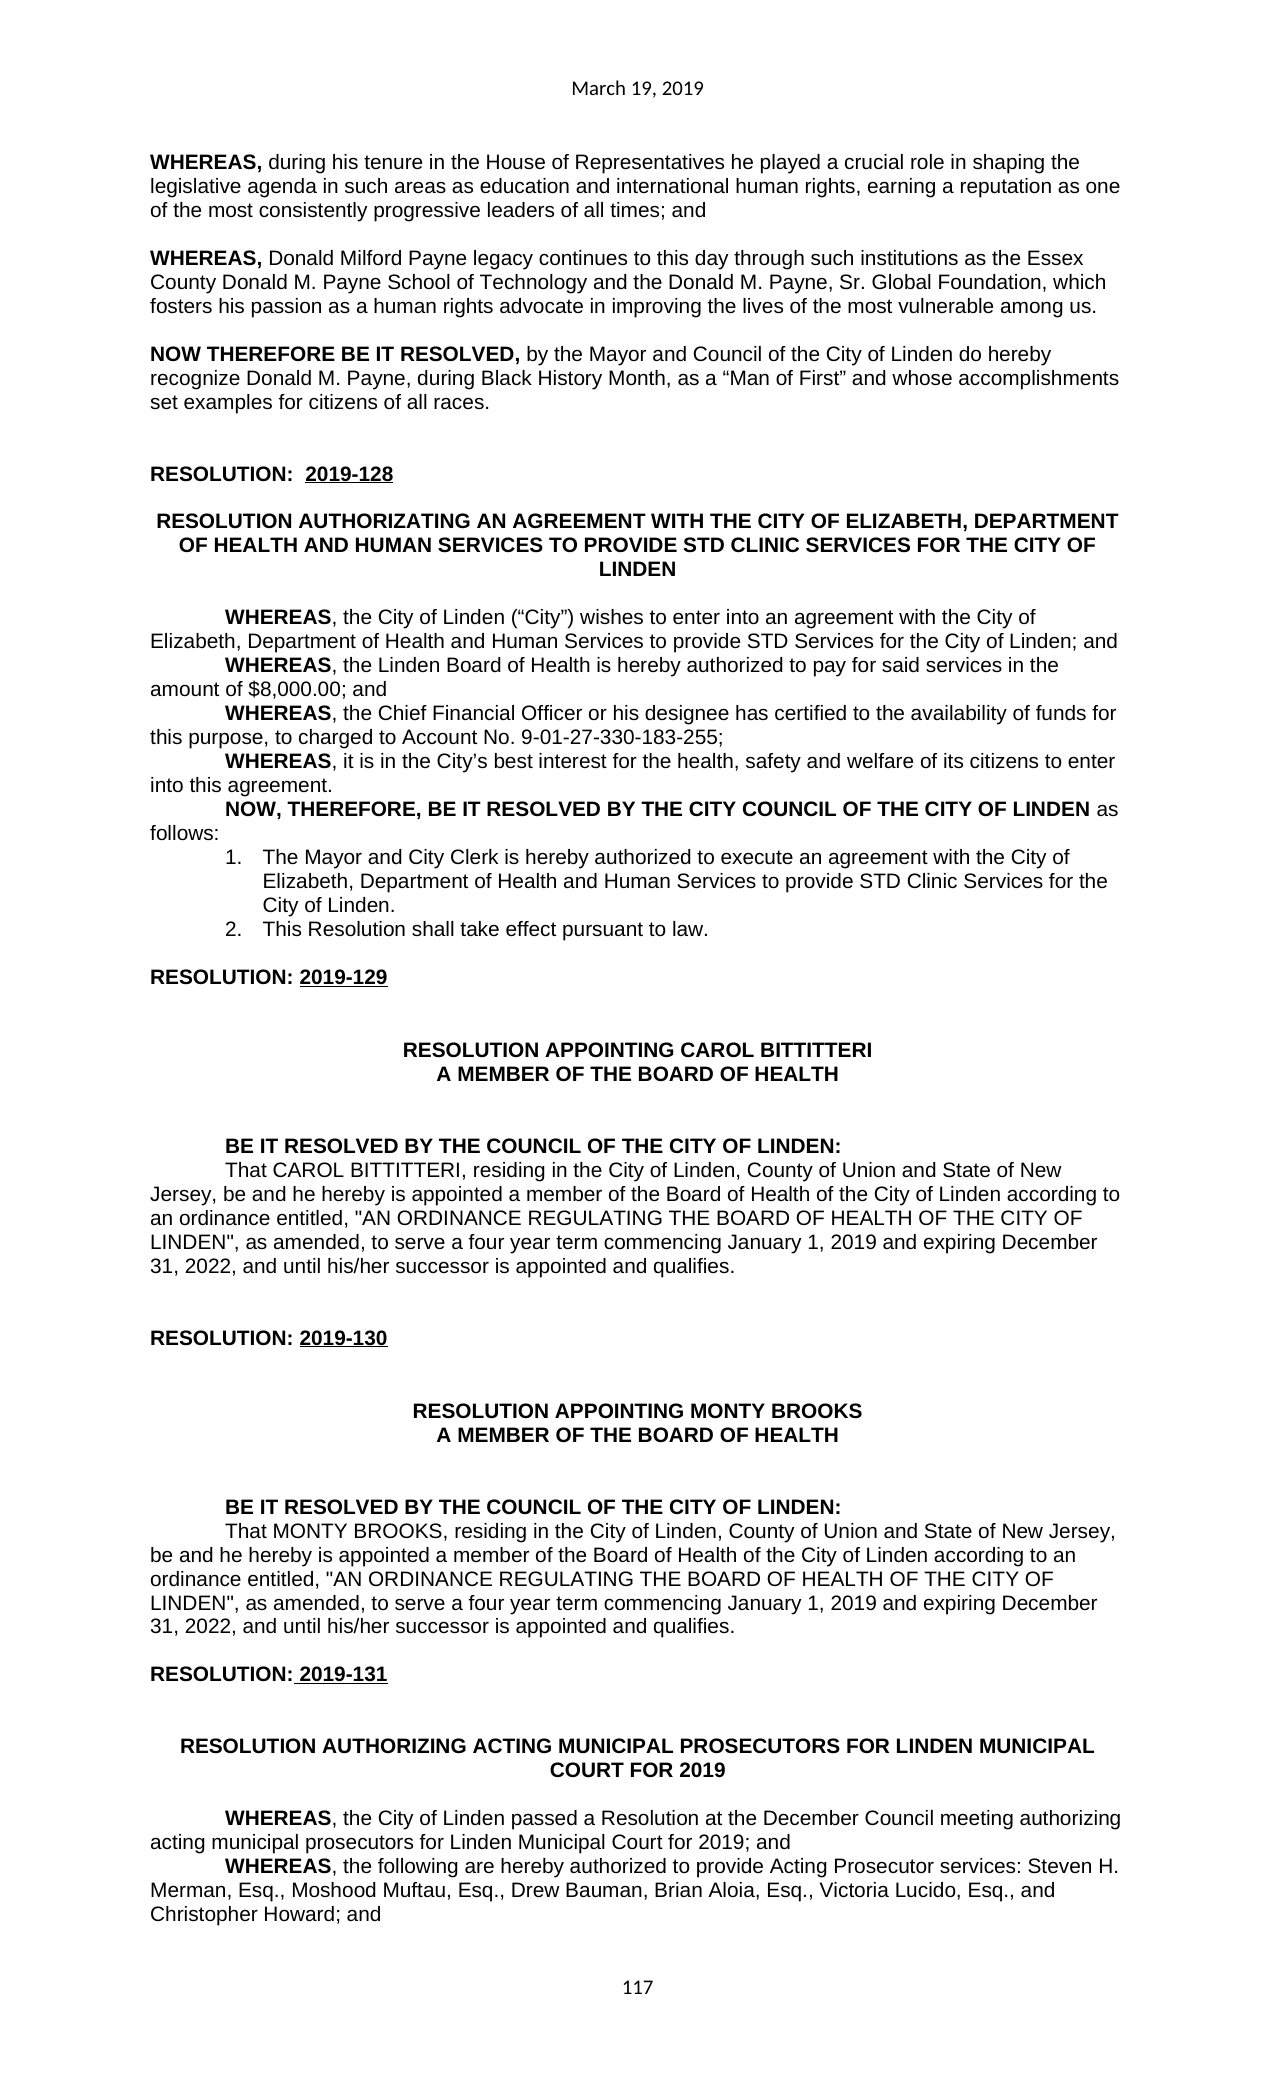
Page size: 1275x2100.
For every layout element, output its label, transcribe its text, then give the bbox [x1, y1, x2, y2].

text WHEREAS, the Chief Financial Officer or his designee has certified to the availability of funds for this purpose, to charged to Account No. 9-01-27-330-183-255; [150, 701, 1125, 749]
text RESOLUTION: 2019-131 [150, 1662, 1125, 1686]
text WHEREAS, the following are hereby authorized to provide Acting Prosecutor services: Steven H. Merman, Esq., Moshood Muftau, Esq., Drew Bauman, Brian Aloia, Esq., Victoria Lucido, Esq., and Christopher Howard; and [150, 1854, 1125, 1926]
text BE IT RESOLVED BY THE COUNCIL OF THE CITY OF LINDEN: [150, 1494, 1125, 1518]
text RESOLUTION: 2019-130 [150, 1325, 1125, 1349]
text That MONTY BROOKS, residing in the City of Linden, County of Union and State of New Jersey, be and he hereby is appointed a member of the Board of Health of the City of Linden according to an ordinance entitled, "AN ORDINANCE REGULATING THE BOARD OF HEALTH OF THE CITY OF LINDEN", as amended, to serve a four year term commencing January 1, 2019 and expiring December 31, 2022, and until his/her successor is appointed and qualifies. [150, 1518, 1125, 1638]
text RESOLUTION APPOINTING MONTY BROOKS [150, 1399, 1125, 1423]
text RESOLUTION: 2019-129 [150, 964, 1125, 988]
text RESOLUTION AUTHORIZING ACTING MUNICIPAL PROSECUTORS FOR LINDEN MUNICIPAL COURT FOR 2019 [150, 1734, 1125, 1782]
text WHEREAS, Donald Milford Payne legacy continues to this day through such institutions as the Essex County Donald M. Payne School of Technology and the Donald M. Payne, Sr. Global Foundation, which fosters his passion as a human rights advocate in improving the lives of the most vulnerable among us. [150, 246, 1125, 318]
text WHEREAS, the City of Linden (“City”) wishes to enter into an agreement with the City of Elizabeth, Department of Health and Human Services to provide STD Services for the City of Linden; and [150, 605, 1125, 653]
text RESOLUTION: 2019-128 [150, 461, 1125, 485]
text RESOLUTION APPOINTING CAROL BITTITTERI [150, 1038, 1125, 1062]
text A MEMBER OF THE BOARD OF HEALTH [150, 1062, 1125, 1086]
text NOW THEREFORE BE IT RESOLVED, by the Mayor and Council of the City of Linden do hereby recognize Donald M. Payne, during Black History Month, as a “Man of First” and whose accomplishments set examples for citizens of all races. [150, 342, 1125, 413]
text A MEMBER OF THE BOARD OF HEALTH [150, 1423, 1125, 1447]
list The Mayor and City Clerk is hereby authorized to execute an agreement with the City of Elizabeth, Department of Health and Human Services to provide STD Clinic Services for the City of Linden. [225, 845, 1125, 917]
text WHEREAS, the City of Linden passed a Resolution at the December Council meeting authorizing acting municipal prosecutors for Linden Municipal Court for 2019; and [150, 1806, 1125, 1854]
text BE IT RESOLVED BY THE COUNCIL OF THE CITY OF LINDEN: [150, 1134, 1125, 1158]
text NOW, THEREFORE, BE IT RESOLVED BY THE CITY COUNCIL OF THE CITY OF LINDEN as follows: [150, 797, 1125, 845]
text WHEREAS, the Linden Board of Health is hereby authorized to pay for said services in the amount of $8,000.00; and [150, 653, 1125, 701]
text WHEREAS, it is in the City’s best interest for the health, safety and welfare of its citizens to enter into this agreement. [150, 749, 1125, 797]
text RESOLUTION AUTHORIZATING AN AGREEMENT WITH THE CITY OF ELIZABETH, DEPARTMENT OF HEALTH AND HUMAN SERVICES TO PROVIDE STD CLINIC SERVICES FOR THE CITY OF LINDEN [150, 509, 1125, 581]
text WHEREAS, during his tenure in the House of Representatives he played a crucial role in shaping the legislative agenda in such areas as education and international human rights, earning a reputation as one of the most consistently progressive leaders of all times; and [150, 150, 1125, 222]
text That CAROL BITTITTERI, residing in the City of Linden, County of Union and State of New Jersey, be and he hereby is appointed a member of the Board of Health of the City of Linden according to an ordinance entitled, "AN ORDINANCE REGULATING THE BOARD OF HEALTH OF THE CITY OF LINDEN", as amended, to serve a four year term commencing January 1, 2019 and expiring December 31, 2022, and until his/her successor is appointed and qualifies. [150, 1158, 1125, 1277]
list This Resolution shall take effect pursuant to law. [225, 917, 1125, 941]
